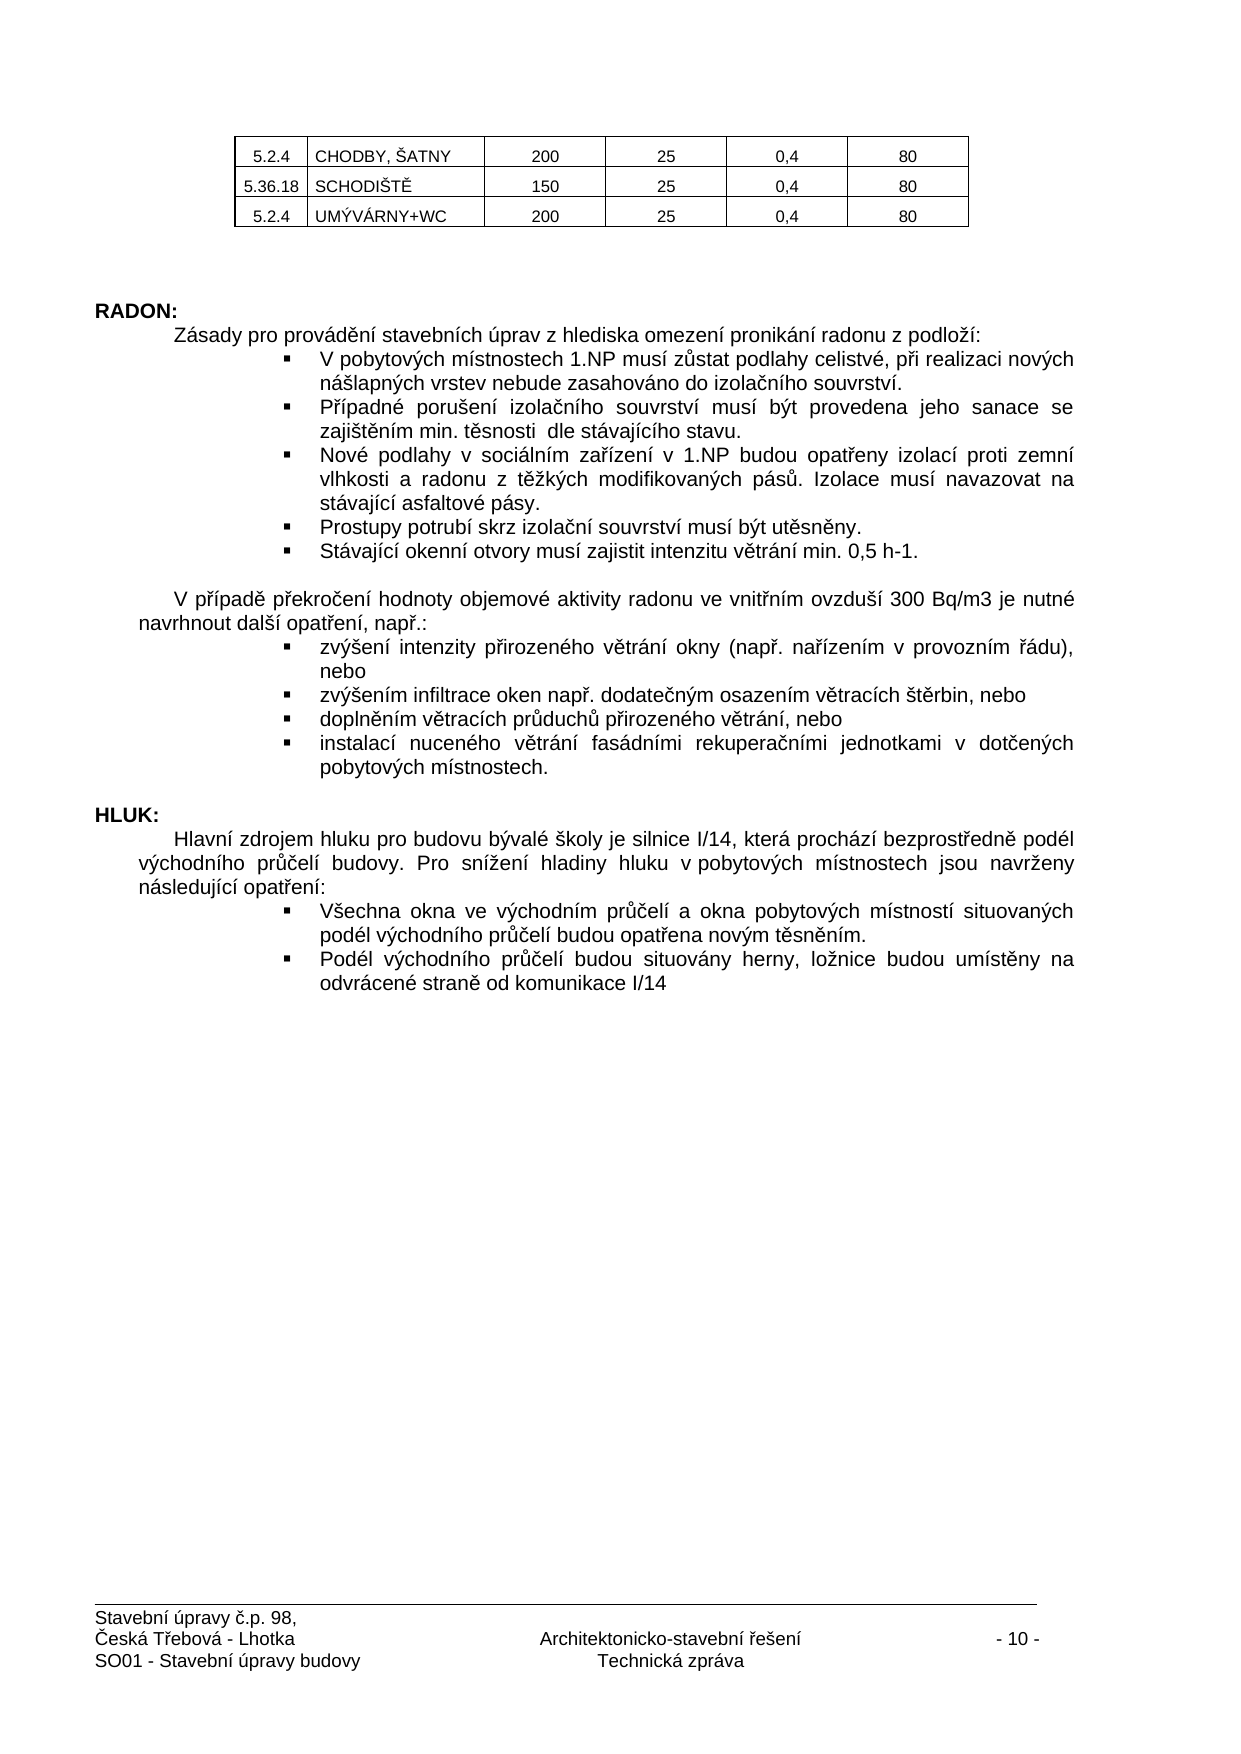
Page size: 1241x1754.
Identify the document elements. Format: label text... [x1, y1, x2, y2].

list Prostupy potrubí skrz izolační souvrství musí být utěsněny. [282, 515, 1075, 539]
table_cell 5.2.4 [236, 137, 307, 166]
list V pobytových místnostech 1.NP musí zůstat podlahy celistvé, při realizaci nových nášlapných vrstev nebude zasahováno do izolačního souvrství. [282, 347, 1075, 395]
list instalací nuceného větrání fasádními rekuperačními jednotkami v dotčených pobytových místnostech. [282, 731, 1075, 779]
text V případě překročení hodnoty objemové aktivity radonu ve vnitřním ovzduší 300 Bq/m3 je nutné navrhnout další opatření, např.: [138, 587, 1075, 635]
table_cell 80 [848, 167, 968, 196]
list Všechna okna ve východním průčelí a okna pobytových místností situovaných podél východního průčelí budou opatřena novým těsněním. [282, 899, 1075, 947]
list zvýšení intenzity přirozeného větrání okny (např. nařízením v provozním řádu), nebo [282, 635, 1075, 683]
table_cell SCHODIŠTĚ [308, 167, 484, 196]
table_cell CHODBY, ŠATNY [308, 137, 484, 166]
text Hlavní zdrojem hluku pro budovu bývalé školy je silnice I/14, která prochází bezprostředně podél východního průčelí budovy. Pro snížení hladiny hluku v pobytových místnostech jsou navrženy následující opatření: [138, 827, 1075, 899]
table_cell 200 [485, 137, 605, 166]
table_cell UMÝVÁRNY+WC [308, 197, 484, 226]
text RADON: [94, 299, 1075, 323]
list Případné porušení izolačního souvrství musí být provedena jeho sanace se zajištěním min. těsnosti dle stávajícího stavu. [282, 395, 1075, 443]
table_cell 25 [606, 197, 726, 226]
text HLUK: [94, 803, 1075, 827]
table_cell 0,4 [727, 197, 847, 226]
table_cell 0,4 [727, 167, 847, 196]
list Podél východního průčelí budou situovány herny, ložnice budou umístěny na odvrácené straně od komunikace I/14 [282, 947, 1075, 995]
table_cell 80 [848, 197, 968, 226]
list doplněním větracích průduchů přirozeného větrání, nebo [282, 707, 1075, 731]
table_cell 25 [606, 137, 726, 166]
table_cell 150 [485, 167, 605, 196]
table_cell 25 [606, 167, 726, 196]
table_cell 200 [485, 197, 605, 226]
list Nové podlahy v sociálním zařízení v 1.NP budou opatřeny izolací proti zemní vlhkosti a radonu z těžkých modifikovaných pásů. Izolace musí navazovat na stávající asfaltové pásy. [282, 443, 1075, 515]
list zvýšením infiltrace oken např. dodatečným osazením větracích štěrbin, nebo [282, 683, 1075, 707]
text Zásady pro provádění stavebních úprav z hlediska omezení pronikání radonu z podloží: [138, 323, 1075, 347]
table_cell 80 [848, 137, 968, 166]
table_cell 5.36.18 [236, 167, 307, 196]
list Stávající okenní otvory musí zajistit intenzitu větrání min. 0,5 h-1. [282, 539, 1075, 563]
table_cell 0,4 [727, 137, 847, 166]
table_cell 5.2.4 [236, 197, 307, 226]
